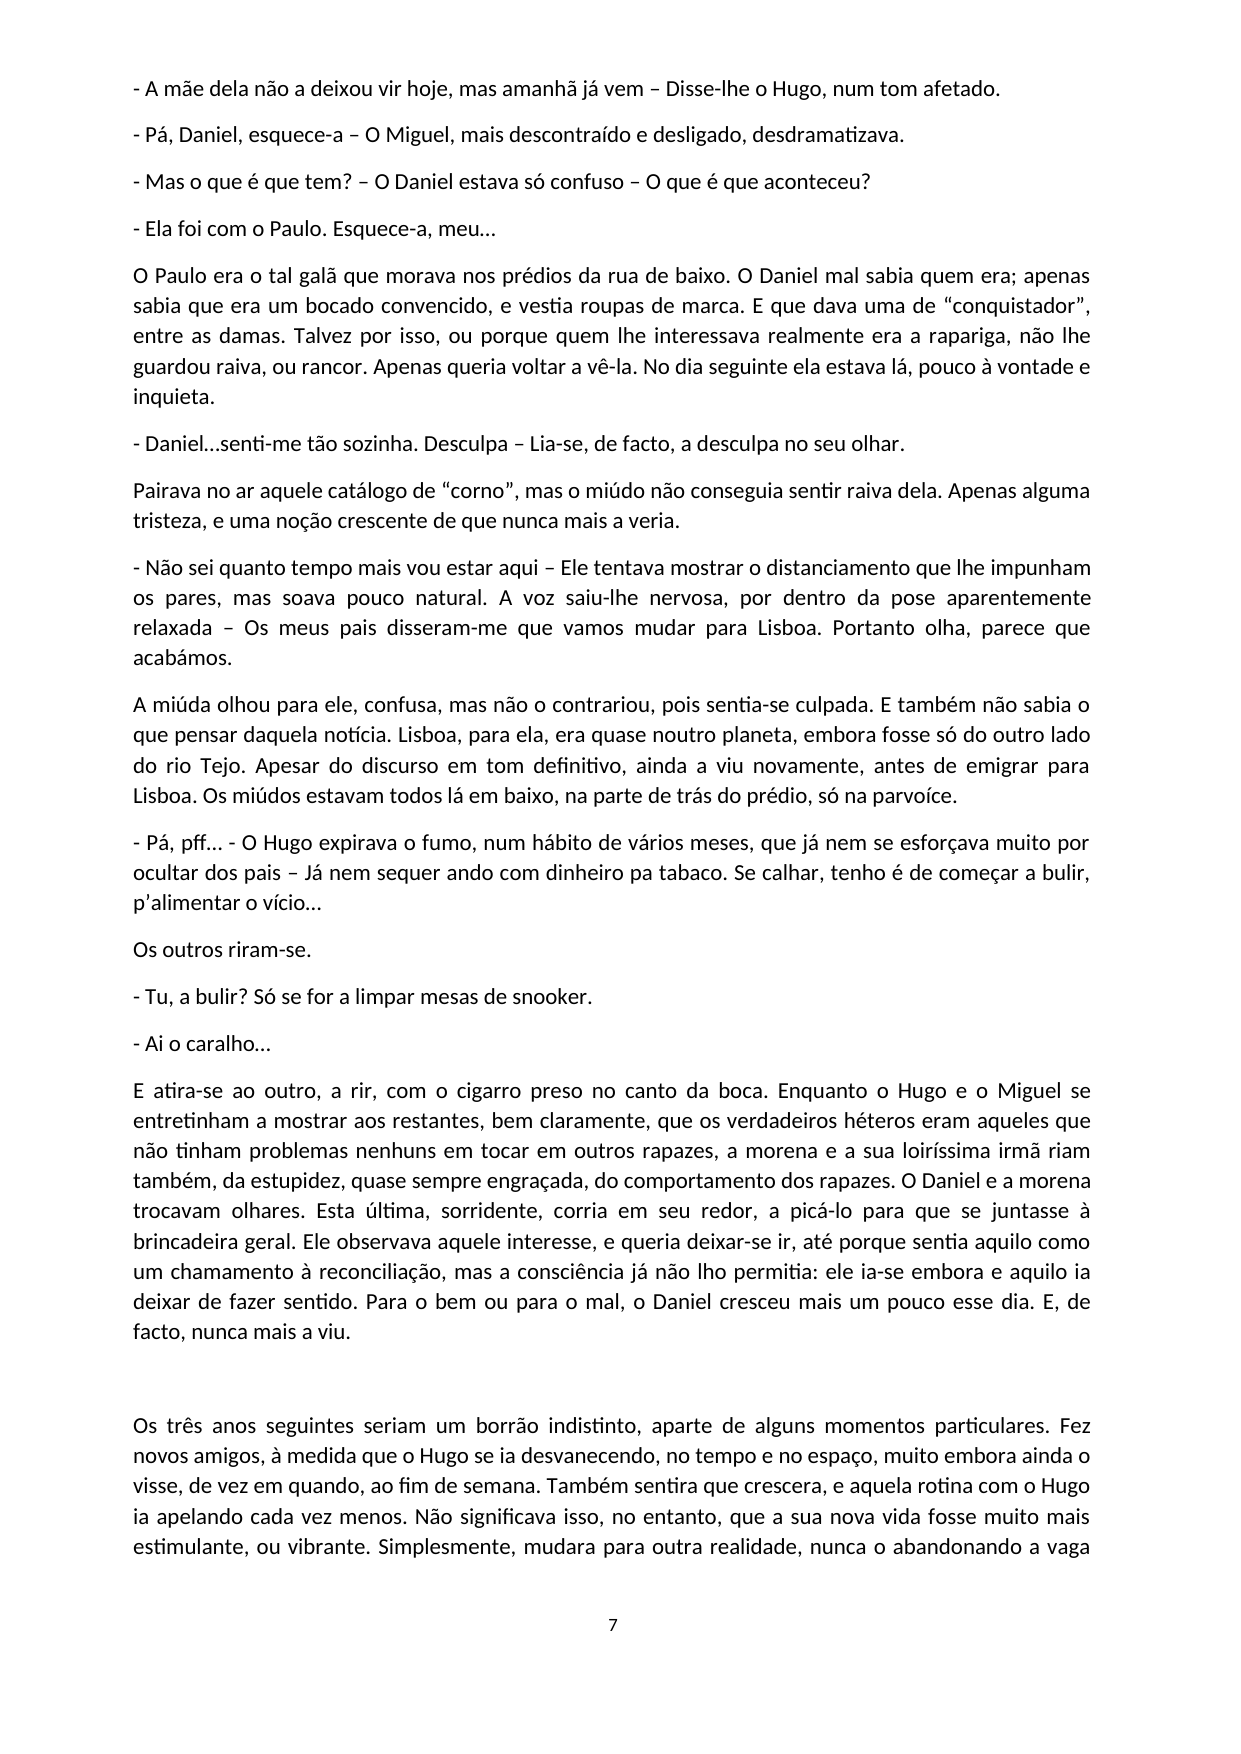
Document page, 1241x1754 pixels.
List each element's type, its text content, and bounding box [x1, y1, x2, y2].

text - Tu, a bulir? Só se for a limpar mesas de snooker. [133, 982, 1093, 1010]
text - Ela foi com o Paulo. Esquece-a, meu… [133, 214, 1093, 242]
text - Daniel…senti-me tão sozinha. Desculpa – Lia-se, de facto, a desculpa no seu olhar. [133, 429, 1093, 457]
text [133, 1411, 1093, 1560]
text Pairava no ar aquele catálogo de “corno”, mas o miúdo não conseguia sentir raiva dela. Apenas alguma tristeza, e uma noção crescente de que nunca mais a veria. [133, 476, 1093, 534]
text - Ai o caralho… [133, 1029, 1093, 1057]
text O Paulo era o tal galã que morava nos prédios da rua de baixo. O Daniel mal sabia quem era; apenas sabia que era um bocado convencido, e vestia roupas de marca. E que dava uma de “conquistador”, entre as damas. Talvez por isso, ou porque quem lhe interessava realmente era a rapariga, não lhe guardou raiva, ou rancor. Apenas queria voltar a vê-la. No dia seguinte ela estava lá, pouco à vontade e inquieta. [133, 261, 1093, 410]
text E atira-se ao outro, a rir, com o cigarro preso no canto da boca. Enquanto o Hugo e o Miguel se entretinham a mostrar aos restantes, bem claramente, que os verdadeiros héteros eram aqueles que não tinham problemas nenhuns em tocar em outros rapazes, a morena e a sua loiríssima irmã riam também, da estupidez, quase sempre engraçada, do comportamento dos rapazes. O Daniel e a morena trocavam olhares. Esta última, sorridente, corria em seu redor, a picá-lo para que se juntasse à brincadeira geral. Ele observava aquele interesse, e queria deixar-se ir, até porque sentia aquilo como um chamamento à reconciliação, mas a consciência já não lho permitia: ele ia-se embora e aquilo ia deixar de fazer sentido. Para o bem ou para o mal, o Daniel cresceu mais um pouco esse dia. E, de facto, nunca mais a viu. [133, 1076, 1093, 1346]
text Os outros riram-se. [133, 935, 1093, 963]
text - A mãe dela não a deixou vir hoje, mas amanhã já vem – Disse-lhe o Hugo, num tom afetado. [133, 74, 1093, 102]
text - Não sei quanto tempo mais vou estar aqui – Ele tentava mostrar o distanciamento que lhe impunham os pares, mas soava pouco natural. A voz saiu-lhe nervosa, por dentro da pose aparentemente relaxada – Os meus pais disseram-me que vamos mudar para Lisboa. Portanto olha, parece que acabámos. [133, 553, 1093, 672]
text - Pá, pff… - O Hugo expirava o fumo, num hábito de vários meses, que já nem se esforçava muito por ocultar dos pais – Já nem sequer ando com dinheiro pa tabaco. Se calhar, tenho é de começar a bulir, p’alimentar o vício… [133, 828, 1093, 916]
text - Pá, Daniel, esquece-a – O Miguel, mais descontraído e desligado, desdramatizava. [133, 121, 1093, 149]
text A miúda olhou para ele, confusa, mas não o contrariou, pois sentia-se culpada. E também não sabia o que pensar daquela notícia. Lisboa, para ela, era quase noutro planeta, embora fosse só do outro lado do rio Tejo. Apesar do discurso em tom definitivo, ainda a viu novamente, antes de emigrar para Lisboa. Os miúdos estavam todos lá em baixo, na parte de trás do prédio, só na parvoíce. [133, 690, 1093, 809]
text - Mas o que é que tem? – O Daniel estava só confuso – O que é que aconteceu? [133, 167, 1093, 196]
